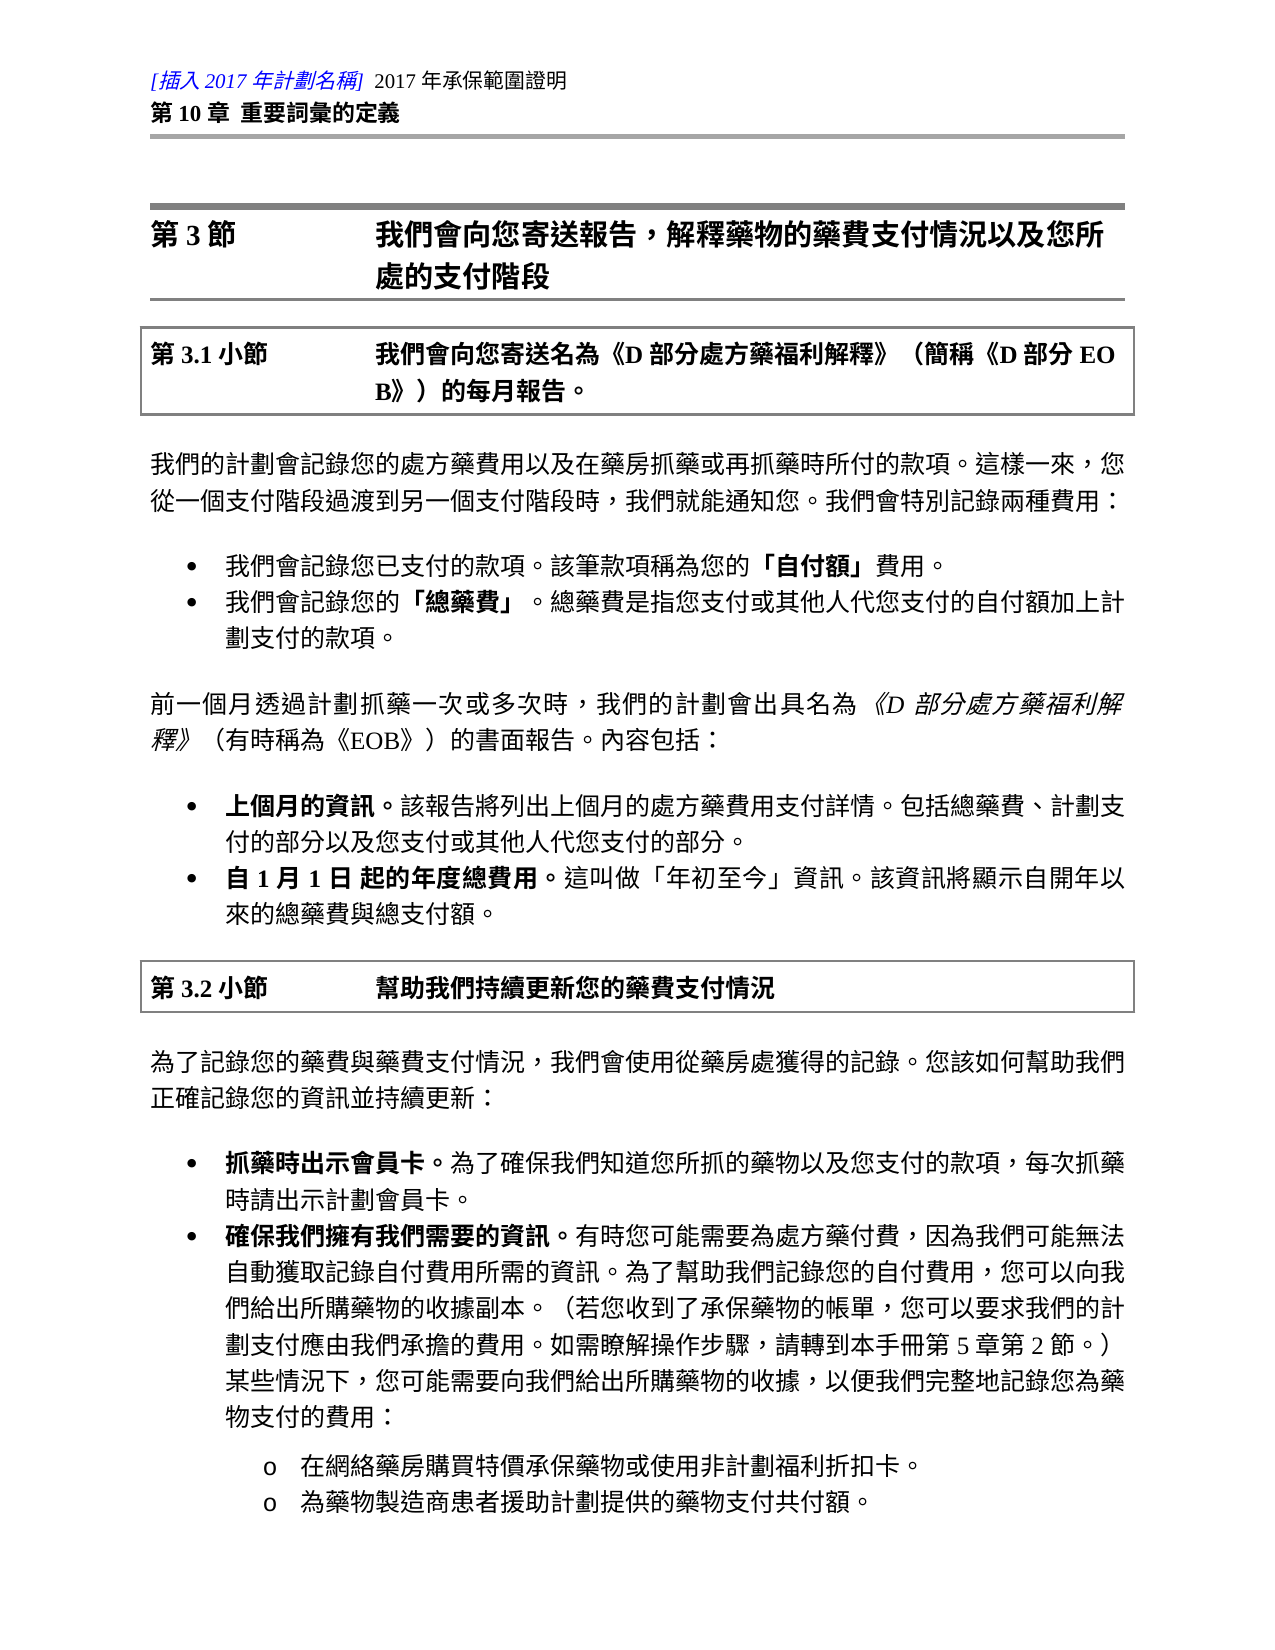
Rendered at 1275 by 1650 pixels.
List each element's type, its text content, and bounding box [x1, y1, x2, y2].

subtitle 第 3.2 小節 幫助我們持續更新您的藥費支付情況 [142, 983, 1133, 1032]
list 自 1 月 1 日 起的年度總費用。這叫做「年初至今」資訊。該資訊將顯示自開年以來的總藥費與總支付額。 [187, 883, 1125, 956]
list 我們會記錄您已支付的款項。該筆款項稱為您的「自付額」費用。 [187, 546, 1125, 583]
subtitle 第 3 節 我們會向您寄送報告，解釋藥物的藥費支付情況以及您所處的支付階段 [150, 210, 1125, 298]
text 為了記錄您的藥費與藥費支付情況，我們會使用從藥房處獲得的記錄。您該如何幫助我們正確記錄您的資訊並持續更新： [150, 1063, 1125, 1136]
list 上個月的資訊。該報告將列出上個月的處方藥費用支付詳情。包括總藥費、計劃支付的部分以及您支付或其他人代您支付的部分。 [187, 798, 1125, 871]
text 我們的計劃會記錄您的處方藥費用以及在藥房抓藥或再抓藥時所付的款項。這樣一來，您從一個支付階段過渡到另一個支付階段時，我們就能通知您。我們會特別記錄兩種費用： [150, 445, 1125, 517]
list 在網絡藥房購買特價承保藥物或使用非計劃福利折扣卡。 [262, 1480, 1125, 1516]
text 前一個月透過計劃抓藥一次或多次時，我們的計劃會出具名為《D 部分處方藥福利解釋》（有時稱為《EOB》）的書面報告。內容包括： [150, 697, 1125, 769]
subtitle 第 3.1 小節 我們會向您寄送名為《D 部分處方藥福利解釋》（簡稱《D 部分 EOB》）的每月報告。 [142, 329, 1133, 413]
list 抓藥時出示會員卡。為了確保我們知道您所抓的藥物以及您支付的款項，每次抓藥時請出示計劃會員卡。 [187, 1165, 1125, 1237]
list 我們會記錄您的「總藥費」。總藥費是指您支付或其他人代您支付的自付額加上計劃支付的款項。 [187, 595, 1125, 668]
list 確保我們擁有我們需要的資訊。有時您可能需要為處方藥付費，因為我們可能無法自動獲取記錄自付費用所需的資訊。為了幫助我們記錄您的自付費用，您可以向我們給出所購藥物的收據副本。（若您收到了承保藥物的帳單，您可以要求我們的計劃支付應由我們承擔的費用。如需瞭解操作步驟，請轉到本手冊第 5 章第 2 節。）某些情況下，您可能需要向我們給出所購藥物的收據，以便我們完整地記錄您為藥物支付的費用： [187, 1250, 1125, 1467]
